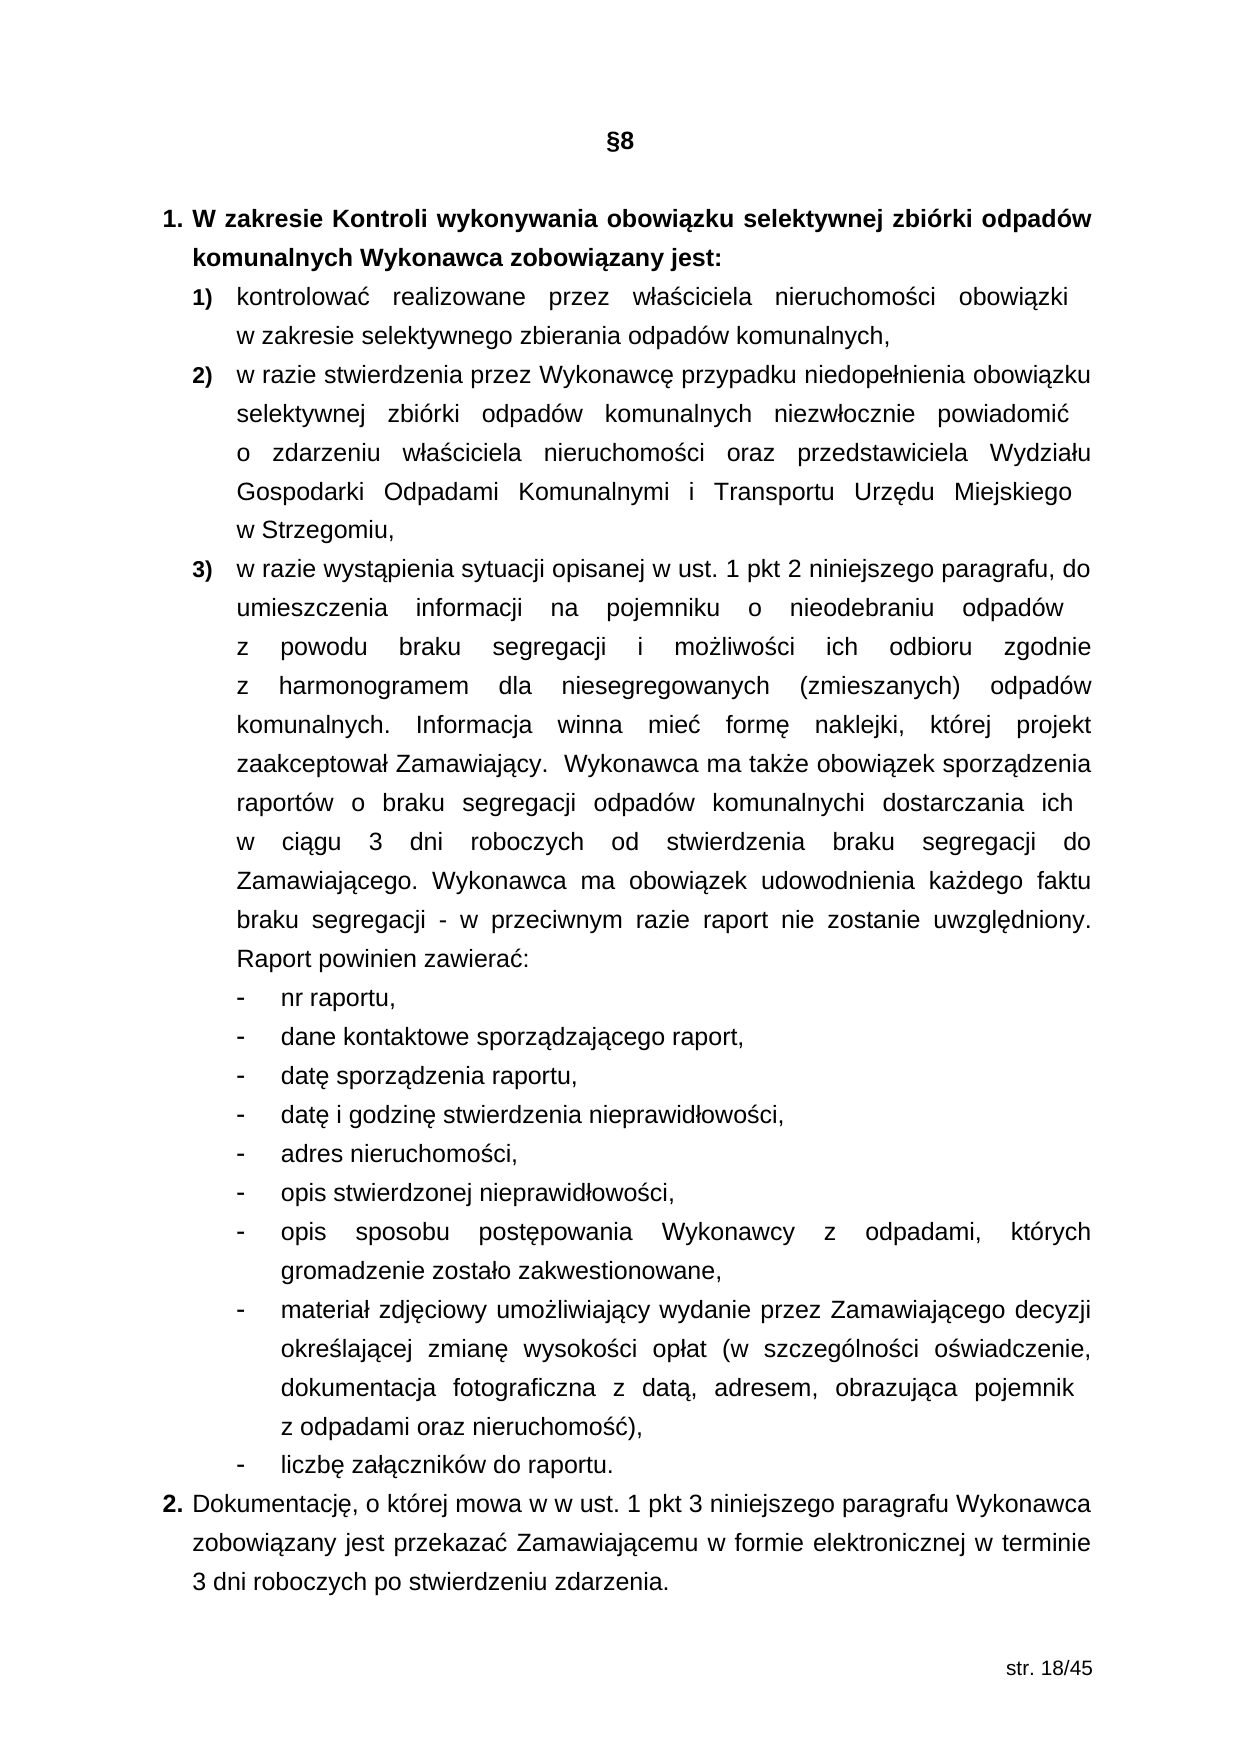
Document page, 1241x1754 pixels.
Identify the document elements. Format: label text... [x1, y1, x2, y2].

list materiał zdjęciowy umożliwiający wydanie przez Zamawiającego decyzji określającej zmianę wysokości opłat (w szczególności oświadczenie, dokumentacja fotograficzna z datą, adresem, obrazująca pojemnik z odpadami oraz nieruchomość), [236, 1287, 1092, 1443]
list kontrolować realizowane przez właściciela nieruchomości obowiązki w zakresie selektywnego zbierania odpadów komunalnych, [192, 274, 1092, 352]
list w razie stwierdzenia przez Wykonawcę przypadku niedopełnienia obowiązku selektywnej zbiórki odpadów komunalnych niezwłocznie powiadomić o zdarzeniu właściciela nieruchomości oraz przedstawiciela Wydziału Gospodarki Odpadami Komunalnymi i Transportu Urzędu Miejskiego w Strzegomiu, [192, 352, 1092, 547]
list liczbę załączników do raportu. [236, 1443, 1092, 1482]
list w razie wystąpienia sytuacji opisanej w ust. 1 pkt 2 niniejszego paragrafu, do umieszczenia informacji na pojemniku o nieodebraniu odpadów z powodu braku segregacji i możliwości ich odbioru zgodnie z harmonogramem dla niesegregowanych (zmieszanych) odpadów komunalnych. Informacja winna mieć formę naklejki, której projekt zaakceptował Zamawiający. Wykonawca ma także obowiązek sporządzenia raportów o braku segregacji odpadów komunalnychi dostarczania ich w ciągu 3 dni roboczych od stwierdzenia braku segregacji do Zamawiającego. Wykonawca ma obowiązek udowodnienia każdego faktu braku segregacji - w przeciwnym razie raport nie zostanie uwzględniony. Raport powinien zawierać: [192, 547, 1092, 975]
subtitle W zakresie Kontroli wykonywania obowiązku selektywnej zbiórki odpadów komunalnych Wykonawca zobowiązany jest: [162, 196, 1092, 274]
list adres nieruchomości, [236, 1131, 1092, 1170]
list datę sporządzenia raportu, [236, 1053, 1092, 1092]
list opis stwierdzonej nieprawidłowości, [236, 1170, 1092, 1209]
subtitle Dokumentację, o której mowa w w ust. 1 pkt 3 niniejszego paragrafu Wykonawca zobowiązany jest przekazać Zamawiającemu w formie elektronicznej w terminie 3 dni roboczych po stwierdzeniu zdarzenia. [162, 1482, 1092, 1598]
list dane kontaktowe sporządzającego raport, [236, 1014, 1092, 1053]
list nr raportu, [236, 975, 1092, 1014]
list opis sposobu postępowania Wykonawcy z odpadami, których gromadzenie zostało zakwestionowane, [236, 1209, 1092, 1287]
subtitle §8 [148, 118, 1092, 157]
list datę i godzinę stwierdzenia nieprawidłowości, [236, 1092, 1092, 1131]
